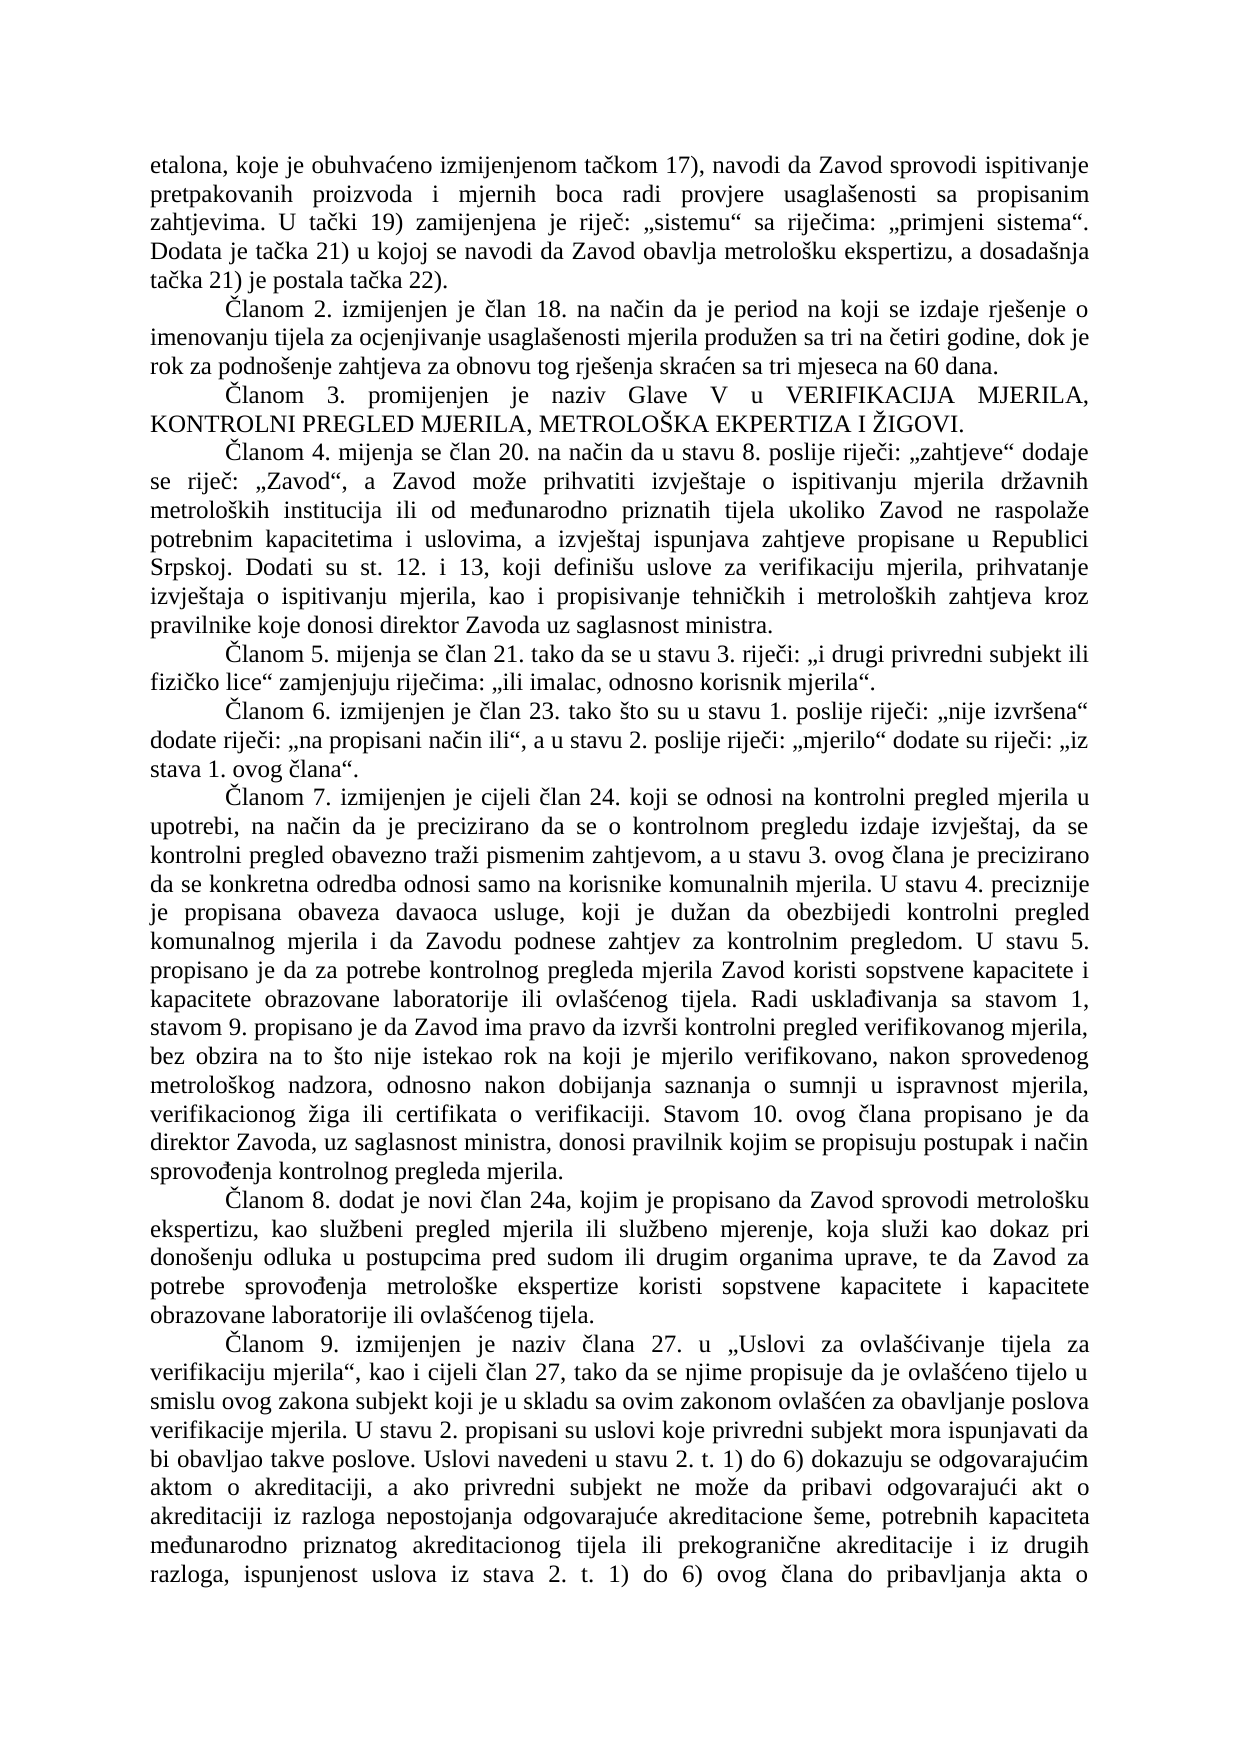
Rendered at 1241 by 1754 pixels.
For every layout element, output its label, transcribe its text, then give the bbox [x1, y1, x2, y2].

text Članom 5. mijenja se član 21. tako da se u stavu 3. riječi: „i drugi privredni subjekt ili fizičko lice“ zamjenjuju riječima: „ili imalac, odnosno korisnik mjerila“. [150, 639, 1090, 696]
text Članom 7. izmijenjen je cijeli član 24. koji se odnosi na kontrolni pregled mjerila u upotrebi, na način da je precizirano da se o kontrolnom pregledu izdaje izvještaj, da se kontrolni pregled obavezno traži pismenim zahtjevom, a u stavu 3. ovog člana je precizirano da se konkretna odredba odnosi samo na korisnike komunalnih mjerila. U stavu 4. preciznije je propisana obaveza davaoca usluge, koji je dužan da obezbijedi kontrolni pregled komunalnog mjerila i da Zavodu podnese zahtjev za kontrolnim pregledom. U stavu 5. propisano je da za potrebe kontrolnog pregleda mjerila Zavod koristi sopstvene kapacitete i kapacitete obrazovane laboratorije ili ovlašćenog tijela. Radi usklađivanja sa stavom 1, stavom 9. propisano je da Zavod ima pravo da izvrši kontrolni pregled verifikovanog mjerila, bez obzira na to što nije istekao rok na koji je mjerilo verifikovano, nakon sprovedenog metrološkog nadzora, odnosno nakon dobijanja saznanja o sumnji u ispravnost mjerila, verifikacionog žiga ili certifikata o verifikaciji. Stavom 10. ovog člana propisano je da direktor Zavoda, uz saglasnost ministra, donosi pravilnik kojim se propisuju postupak i način sprovođenja kontrolnog pregleda mjerila. [150, 782, 1090, 1185]
text Članom 2. izmijenjen je član 18. na način da je period na koji se izdaje rješenje o imenovanju tijela za ocjenjivanje usaglašenosti mjerila produžen sa tri na četiri godine, dok je rok za podnošenje zahtjeva za obnovu tog rješenja skraćen sa tri mjeseca na 60 dana. [150, 294, 1090, 380]
text Članom 4. mijenja se član 20. na način da u stavu 8. poslije riječi: „zahtjeve“ dodaje se riječ: „Zavod“, a Zavod može prihvatiti izvještaje o ispitivanju mjerila državnih metroloških institucija ili od međunarodno priznatih tijela ukoliko Zavod ne raspolaže potrebnim kapacitetima i uslovima, a izvještaj ispunjava zahtjeve propisane u Republici Srpskoj. Dodati su st. 12. i 13, koji definišu uslove za verifikaciju mjerila, prihvatanje izvještaja o ispitivanju mjerila, kao i propisivanje tehničkih i metroloških zahtjeva kroz pravilnike koje donosi direktor Zavoda uz saglasnost ministra. [150, 437, 1090, 639]
text Članom 3. promijenjen je naziv Glave V u VERIFIKACIJA MJERILA, KONTROLNI PREGLED MJERILA, METROLOŠKA EKPERTIZA I ŽIGOVI. [150, 380, 1090, 437]
text Članom 8. dodat je novi član 24a, kojim je propisano da Zavod sprovodi metrološku ekspertizu, kao službeni pregled mjerila ili službeno mjerenje, koja služi kao dokaz pri donošenju odluka u postupcima pred sudom ili drugim organima uprave, te da Zavod za potrebe sprovođenja metrološke ekspertize koristi sopstvene kapacitete i kapacitete obrazovane laboratorije ili ovlašćenog tijela. [150, 1185, 1090, 1329]
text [150, 1329, 1090, 1587]
text Članom 6. izmijenjen je član 23. tako što su u stavu 1. poslije riječi: „nije izvršena“ dodate riječi: „na propisani način ili“, a u stavu 2. poslije riječi: „mjerilo“ dodate su riječi: „iz stava 1. ovog člana“. [150, 696, 1090, 782]
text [150, 150, 1090, 294]
